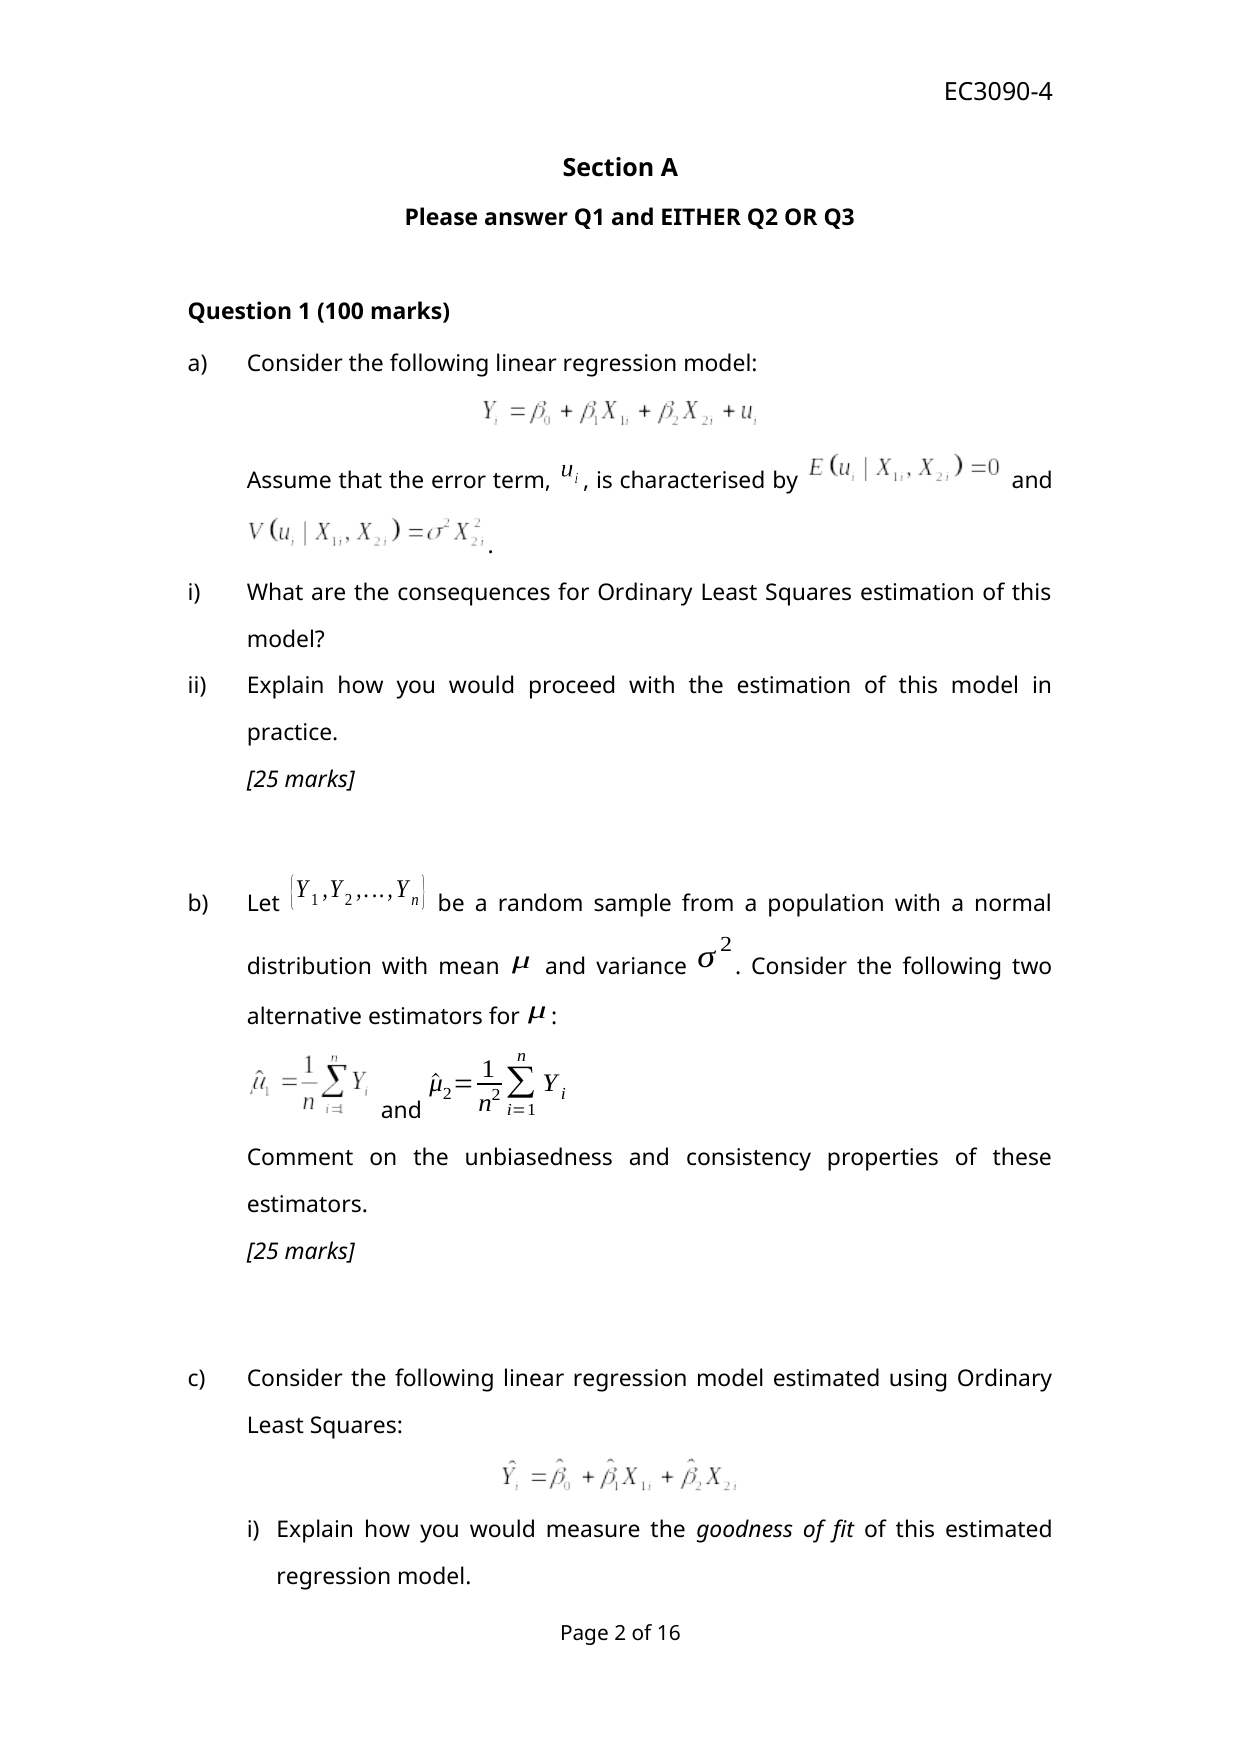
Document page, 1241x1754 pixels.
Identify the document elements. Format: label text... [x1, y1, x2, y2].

text and [187, 1047, 1053, 1126]
text Section A [187, 150, 1053, 184]
list Explain how you would proceed with the estimation of this model in practice. [187, 669, 1053, 747]
list Explain how you would measure the goodness of fit of this estimated regression model. [247, 1513, 1053, 1592]
text Assume that the error term, , is characterised by and . [187, 448, 1053, 560]
text Please answer Q1 and EITHER Q2 OR Q3 [187, 201, 1071, 232]
list What are the consequences for Ordinary Least Squares estimation of this model? [187, 576, 1053, 654]
text Comment on the unbiasedness and consistency properties of these estimators. [187, 1141, 1053, 1219]
text [25 marks] [187, 763, 1053, 794]
list Let be a random sample from a population with a normal distribution with mean and variance . Consider the following two alternative estimators for : [187, 873, 1053, 1031]
list Consider the following linear regression model estimated using Ordinary Least Squares: [187, 1362, 1053, 1440]
text [25 marks] [187, 1235, 1053, 1266]
list Consider the following linear regression model: [187, 347, 1053, 378]
text Question 1 (100 marks) [187, 295, 1053, 326]
